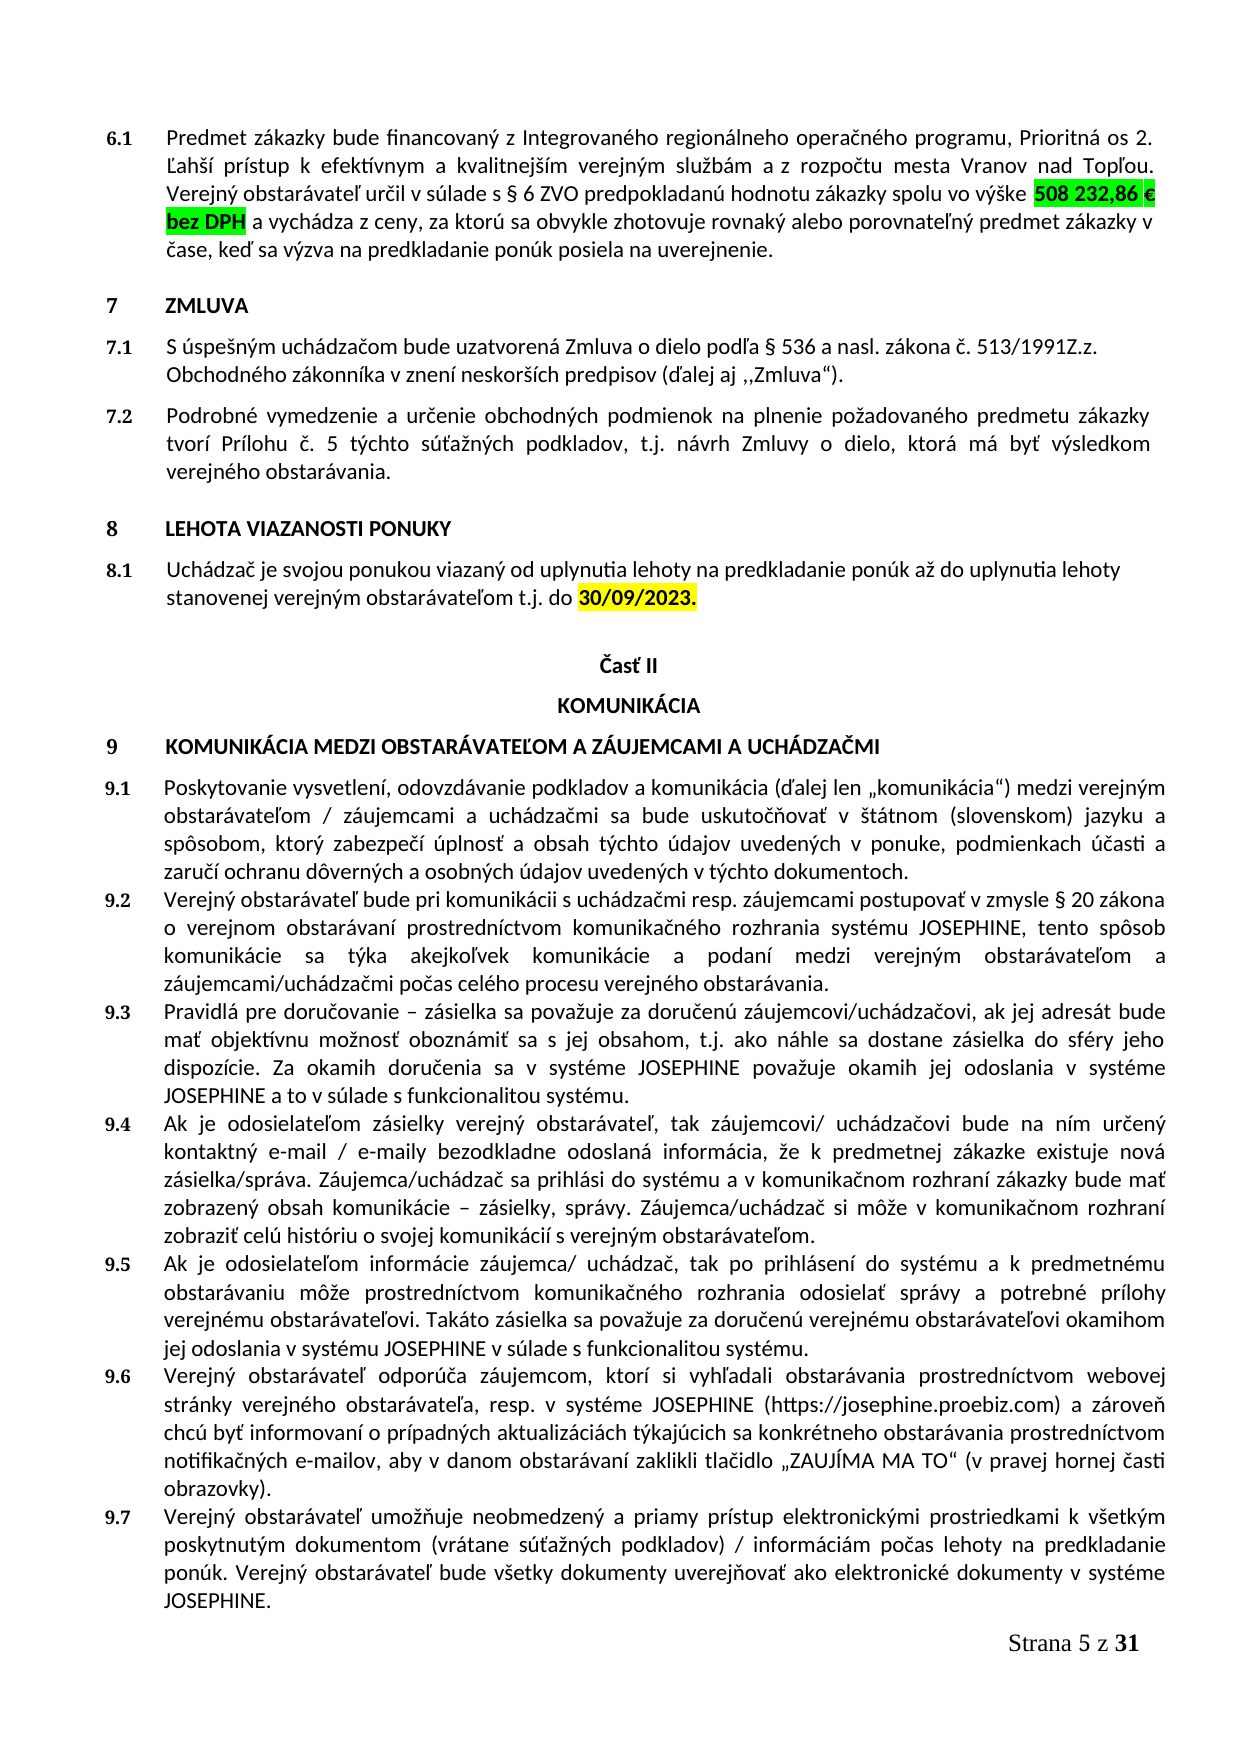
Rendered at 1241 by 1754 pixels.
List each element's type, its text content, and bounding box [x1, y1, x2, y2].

list Predmet zákazky bude financovaný z Integrovaného regionálneho operačného programu, Prioritná os 2. Ľahší prístup k efektívnym a kvalitnejším verejným službám a z rozpočtu mesta Vranov nad Topľou. Verejný obstarávateľ určil v súlade s § 6 ZVO predpokladanú hodnotu zákazky spolu vo výške 508 232,86 € bez DPH a vychádza z ceny, za ktorú sa obvykle zhotovuje rovnaký alebo porovnateľný predmet zákazky v čase, keď sa výzva na predkladanie ponúk posiela na uverejnenie. [106, 123, 1155, 263]
text Časť II [209, 651, 1048, 679]
list Pravidlá pre doručovanie – zásielka sa považuje za doručenú záujemcovi/uchádzačovi, ak jej adresát bude mať objektívnu možnosť oboznámiť sa s jej obsahom, t.j. ako náhle sa dostane zásielka do sféry jeho dispozície. Za okamih doručenia sa v systéme JOSEPHINE považuje okamih jej odoslania v systéme JOSEPHINE a to v súlade s funkcionalitou systému. [104, 997, 1167, 1109]
list Verejný obstarávateľ umožňuje neobmedzený a priamy prístup elektronickými prostriedkami k všetkým poskytnutým dokumentom (vrátane súťažných podkladov) / informáciám počas lehoty na predkladanie ponúk. Verejný obstarávateľ bude všetky dokumenty uverejňovať ako elektronické dokumenty v systéme JOSEPHINE. [104, 1502, 1167, 1614]
list Podrobné vymedzenie a určenie obchodných podmienok na plnenie požadovaného predmetu zákazky tvorí Prílohu č. 5 týchto súťažných podkladov, t.j. návrh Zmluvy o dielo, ktorá má byť výsledkom verejného obstarávania. [106, 401, 1152, 485]
list Verejný obstarávateľ bude pri komunikácii s uchádzačmi resp. záujemcami postupovať v zmysle § 20 zákona o verejnom obstarávaní prostredníctvom komunikačného rozhrania systému JOSEPHINE, tento spôsob komunikácie sa týka akejkoľvek komunikácie a podaní medzi verejným obstarávateľom a záujemcami/uchádzačmi počas celého procesu verejného obstarávania. [104, 885, 1167, 997]
subtitle KOMUNIKÁCIA [209, 692, 1049, 720]
list Ak je odosielateľom zásielky verejný obstarávateľ, tak záujemcovi/ uchádzačovi bude na ním určený kontaktný e-mail / e-maily bezodkladne odoslaná informácia, že k predmetnej zákazke existuje nová zásielka/správa. Záujemca/uchádzač sa prihlási do systému a v komunikačnom rozhraní zákazky bude mať zobrazený obsah komunikácie – zásielky, správy. Záujemca/uchádzač si môže v komunikačnom rozhraní zobraziť celú históriu o svojej komunikácií s verejným obstarávateľom. [104, 1109, 1167, 1249]
list Uchádzač je svojou ponukou viazaný od uplynutia lehoty na predkladanie ponúk až do uplynutia lehoty stanovenej verejným obstarávateľom t.j. do 30/09/2023. [106, 555, 1150, 611]
list ZMLUVA [106, 291, 1167, 319]
list S úspešným uchádzačom bude uzatvorená Zmluva o dielo podľa § 536 a nasl. zákona č. 513/1991Z.z. Obchodného zákonníka v znení neskorších predpisov (ďalej aj ,,Zmluva“). [106, 332, 1151, 388]
list KOMUNIKÁCIA MEDZI OBSTARÁVATEĽOM A ZÁUJEMCAMI A UCHÁDZAČMI [106, 732, 1167, 761]
list Verejný obstarávateľ odporúča záujemcom, ktorí si vyhľadali obstarávania prostredníctvom webovej stránky verejného obstarávateľa, resp. v systéme JOSEPHINE (https://josephine.proebiz.com) a zároveň chcú byť informovaní o prípadných aktualizáciách týkajúcich sa konkrétneho obstarávania prostredníctvom notifikačných e-mailov, aby v danom obstarávaní zaklikli tlačidlo „ZAUJÍMA MA TO“ (v pravej hornej časti obrazovky). [104, 1362, 1167, 1502]
list Ak je odosielateľom informácie záujemca/ uchádzač, tak po prihlásení do systému a k predmetnému obstarávaniu môže prostredníctvom komunikačného rozhrania odosielať správy a potrebné prílohy verejnému obstarávateľovi. Takáto zásielka sa považuje za doručenú verejnému obstarávateľovi okamihom jej odoslania v systému JOSEPHINE v súlade s funkcionalitou systému. [104, 1249, 1167, 1362]
list Poskytovanie vysvetlení, odovzdávanie podkladov a komunikácia (ďalej len „komunikácia“) medzi verejným obstarávateľom / záujemcami a uchádzačmi sa bude uskutočňovať v štátnom (slovenskom) jazyku a spôsobom, ktorý zabezpečí úplnosť a obsah týchto údajov uvedených v ponuke, podmienkach účasti a zaručí ochranu dôverných a osobných údajov uvedených v týchto dokumentoch. [104, 773, 1167, 885]
list LEHOTA VIAZANOSTI PONUKY [106, 514, 1167, 542]
